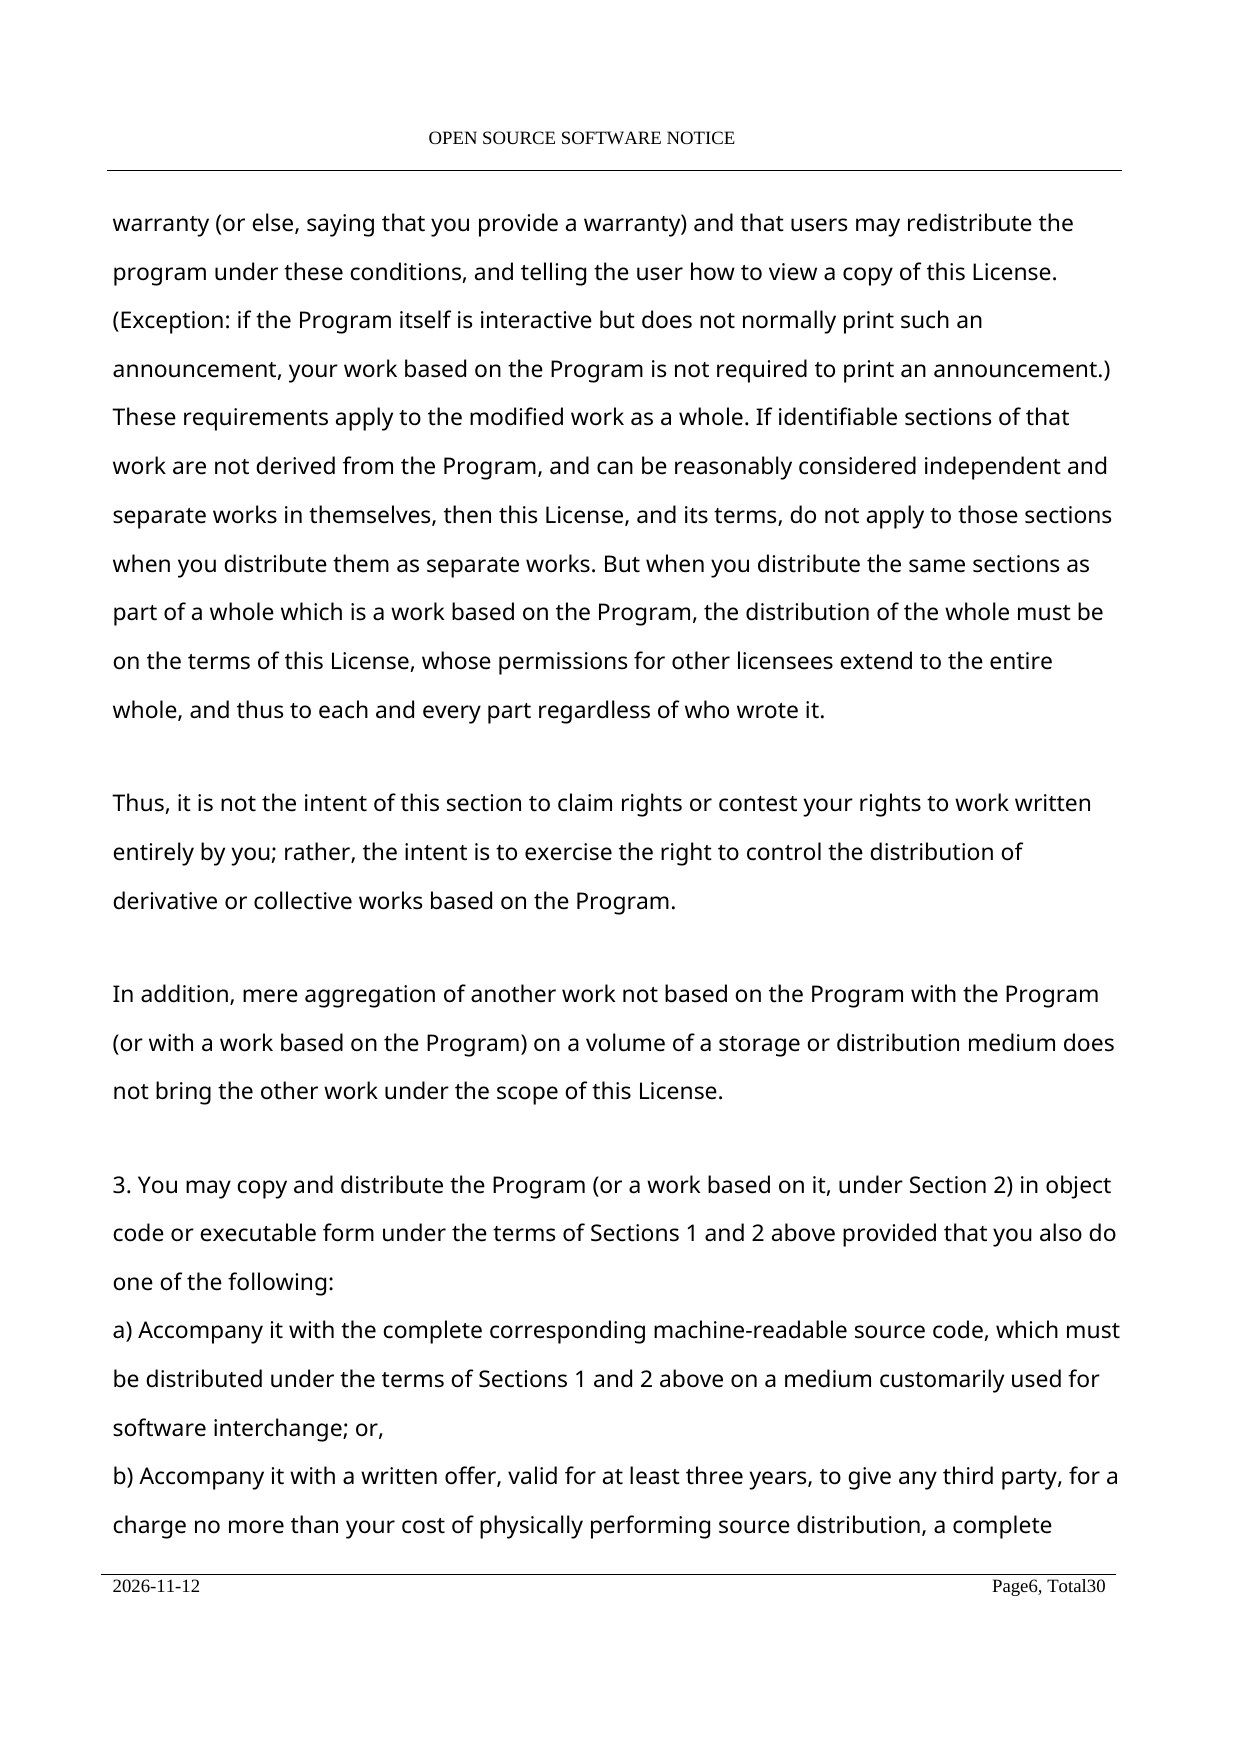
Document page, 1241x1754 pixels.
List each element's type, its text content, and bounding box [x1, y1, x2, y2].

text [112, 206, 1128, 385]
text 3. You may copy and distribute the Program (or a work based on it, under Section 2) in object code or executable form under the terms of Sections 1 and 2 above provided that you also do one of the following: [112, 1168, 1128, 1298]
text a) Accompany it with the complete corresponding machine-readable source code, which must be distributed under the terms of Sections 1 and 2 above on a medium customarily used for software interchange; or, [112, 1313, 1128, 1443]
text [112, 1459, 1128, 1540]
text These requirements apply to the modified work as a whole. If identifiable sections of that work are not derived from the Program, and can be reasonably considered independent and separate works in themselves, then this License, and its terms, do not apply to those sections when you distribute them as separate works. But when you distribute the same sections as part of a whole which is a work based on the Program, the distribution of the whole must be on the terms of this License, whose permissions for other licensees extend to the entire whole, and thus to each and every part regardless of who wrote it. [112, 401, 1128, 726]
text In addition, mere aggregation of another work not based on the Program with the Program (or with a work based on the Program) on a volume of a storage or distribution medium does not bring the other work under the scope of this License. [112, 977, 1128, 1107]
text Thus, it is not the intent of this section to claim rights or contest your rights to work written entirely by you; rather, the intent is to exercise the right to control the distribution of derivative or collective works based on the Program. [112, 786, 1128, 916]
